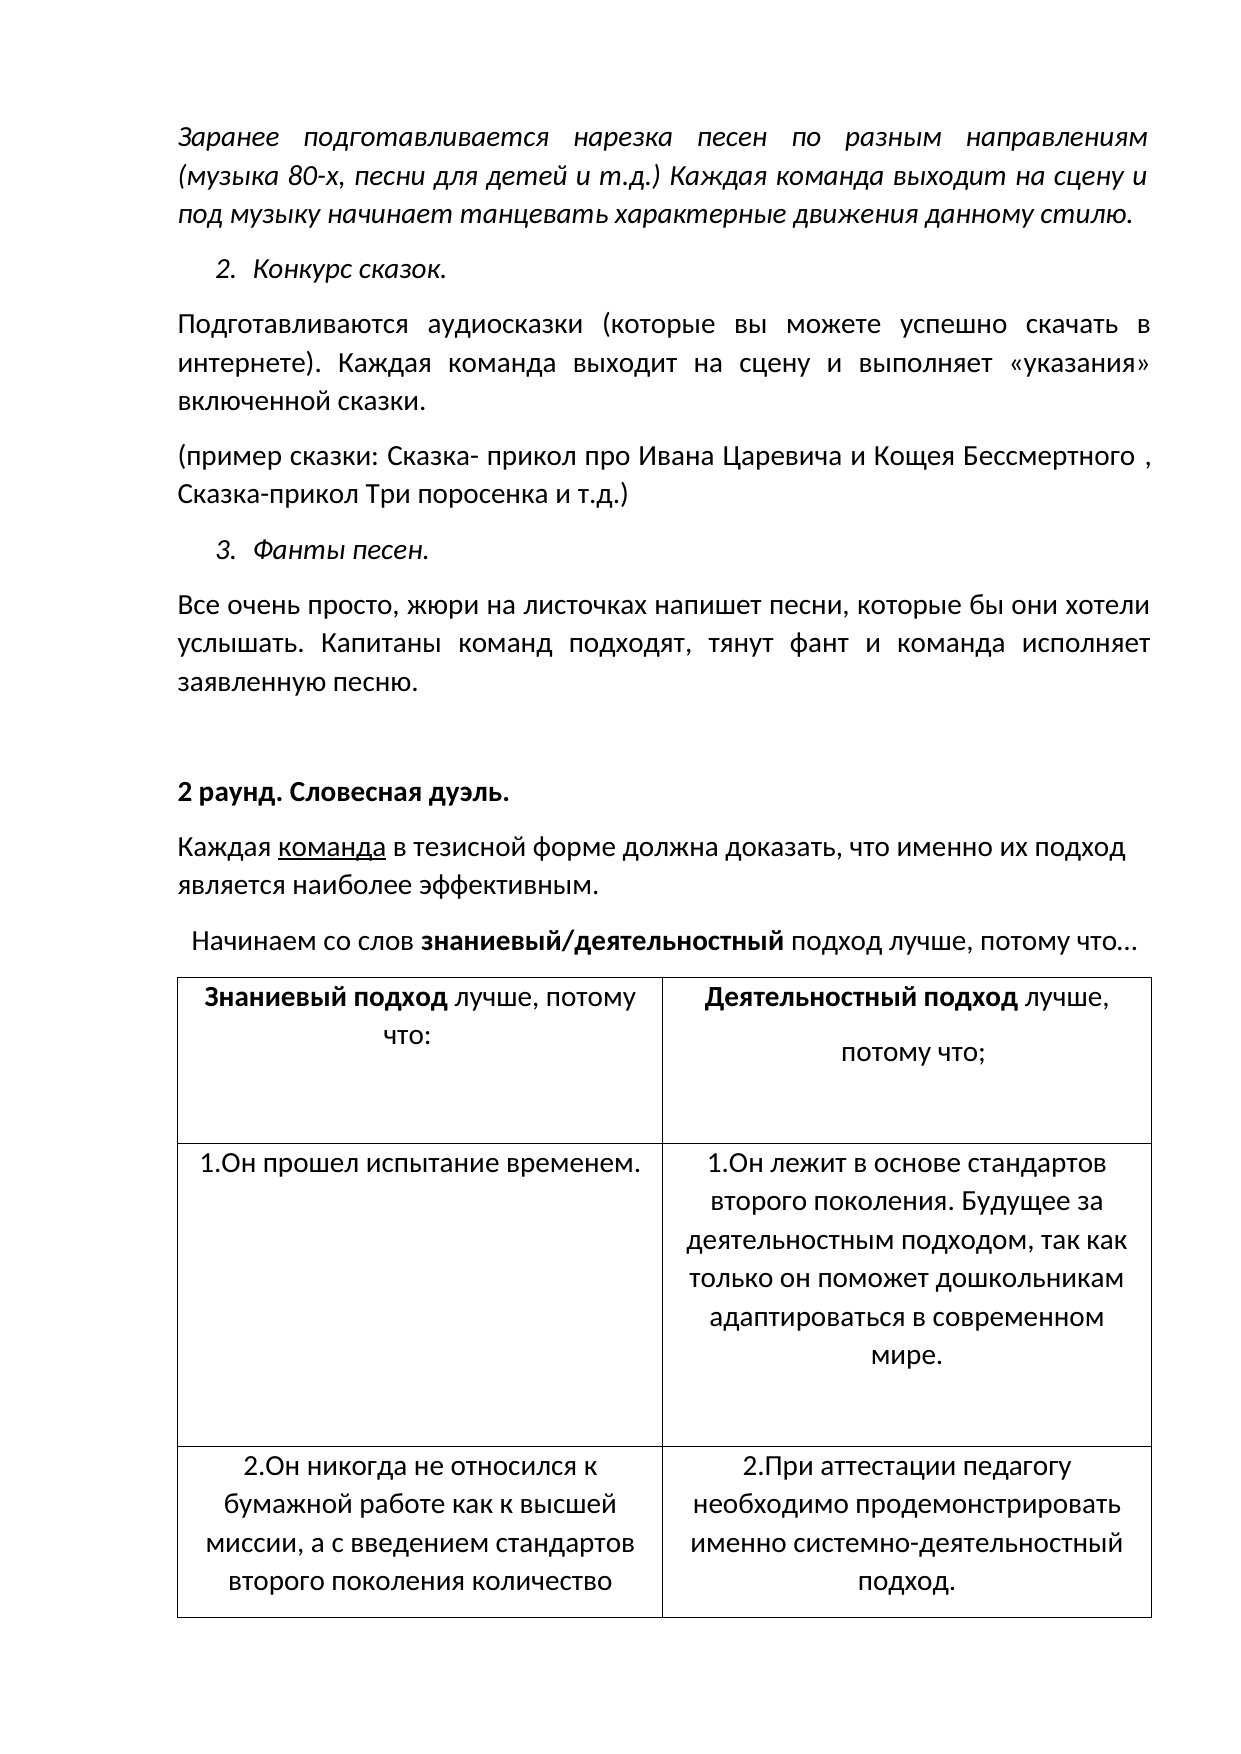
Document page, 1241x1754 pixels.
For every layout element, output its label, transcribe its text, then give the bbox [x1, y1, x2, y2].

text Заранее подготавливается нарезка песен по разным направлениям (музыка 80-х, песни для детей и т.д.) Каждая команда выходит на сцену и под музыку начинает танцевать характерные движения данному стилю. [177, 118, 1152, 231]
text Начинаем со слов знаниевый/деятельностный подход лучше, потому что… [177, 922, 1152, 957]
table_cell 1.Он лежит в основе стандартов второго поколения. Будущее за деятельностным подходом, так как только он поможет дошкольникам адаптироваться в современном мире. [663, 1144, 1151, 1446]
text Подготавливаются аудиосказки (которые вы можете успешно скачать в интернете). Каждая команда выходит на сцену и выполняет «указания» включенной сказки. [177, 305, 1152, 418]
text Каждая команда в тезисной форме должна доказать, что именно их подход является наиболее эффективным. [177, 828, 1152, 902]
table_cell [178, 1447, 662, 1617]
table_cell 1.Он прошел испытание временем. [178, 1144, 662, 1446]
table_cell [663, 1447, 1151, 1617]
text 2 раунд. Словесная дуэль. [177, 773, 1152, 808]
text Все очень просто, жюри на листочках напишет песни, которые бы они хотели услышать. Капитаны команд подходят, тянут фант и команда исполняет заявленную песню. [177, 586, 1152, 698]
table_header Деятельностный подход лучше, потому что; [663, 978, 1151, 1143]
list Фанты песен. [215, 531, 1152, 566]
list Конкурс сказок. [215, 250, 1152, 286]
text (пример сказки: Сказка- прикол про Ивана Царевича и Кощея Бессмертного , Сказка-прикол Три поросенка и т.д.) [177, 437, 1152, 511]
table_header Знаниевый подход лучше, потому что: [178, 978, 662, 1143]
